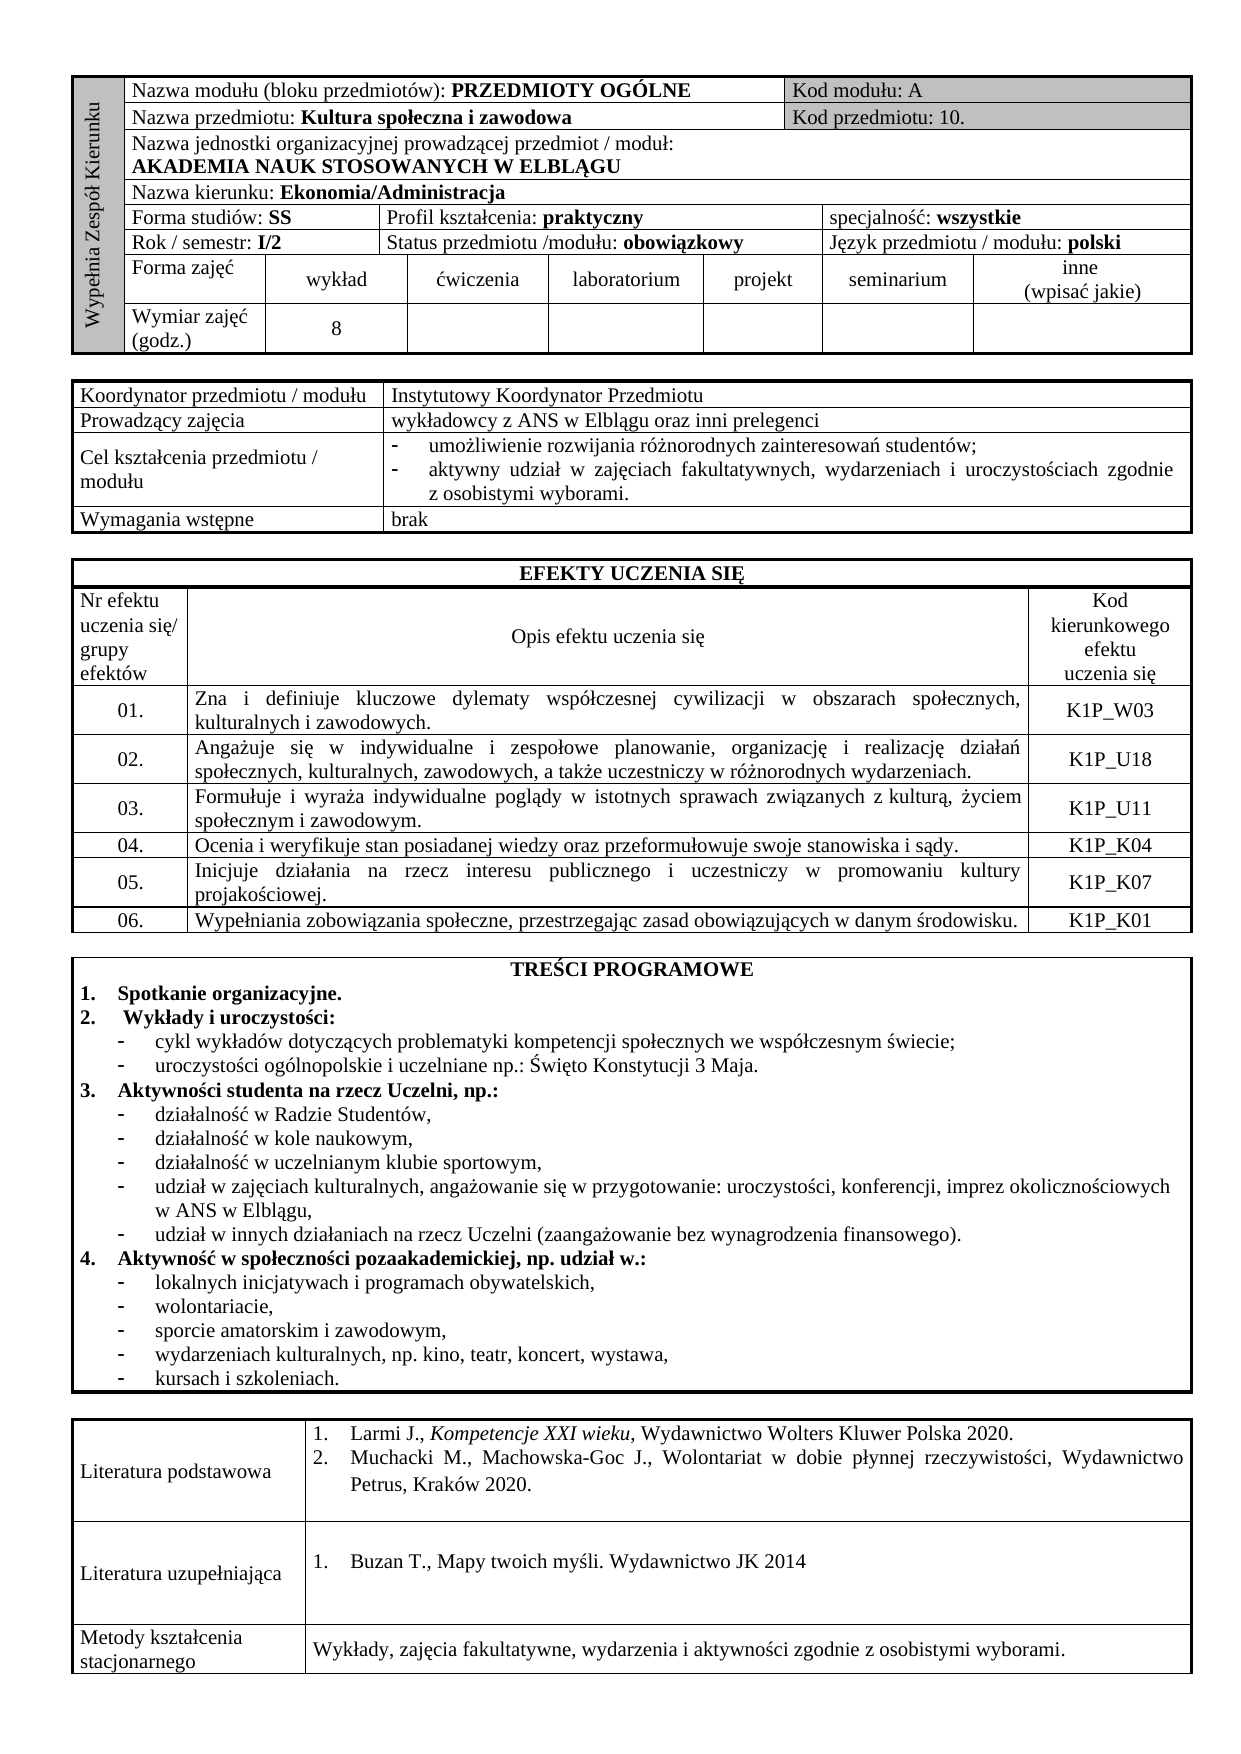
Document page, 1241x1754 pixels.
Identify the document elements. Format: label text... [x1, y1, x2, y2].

table_cell laboratorium [549, 255, 703, 303]
table_cell Profil kształcenia: praktyczny [380, 205, 822, 229]
table_cell projekt [704, 255, 822, 303]
table_cell 05. [74, 858, 187, 906]
table_cell 01. [74, 686, 187, 734]
table_cell K1P_U11 [1029, 784, 1190, 832]
table_header TREŚCI PROGRAMOWE Spotkanie organizacyjne. Wykłady i uroczystości: cykl wykładów dotyczących problematyki kompetencji społecznych we współczesnym świecie; uroczystości ogólnopolskie i uczelniane np.: Święto Konstytucji 3 Maja. Aktywności studenta na rzecz Uczelni, np.: działalność w Radzie Studentów, działalność w kole naukowym, działalność w uczelnianym klubie sportowym, udział w zajęciach kulturalnych, angażowanie się w przygotowanie: uroczystości, konferencji, imprez okolicznościowych w ANS w Elblągu, udział w innych działaniach na rzecz Uczelni (zaangażowanie bez wynagrodzenia finansowego). Aktywność w społeczności pozaakademickiej, np. udział w.: lokalnych inicjatywach i programach obywatelskich, wolontariacie, sporcie amatorskim i zawodowym, wydarzeniach kulturalnych, np. kino, teatr, koncert, wystawa, kursach i szkoleniach. [74, 958, 1190, 1390]
table_cell Literatura uzupełniająca [74, 1522, 305, 1624]
table_cell Kod przedmiotu: 10. [785, 103, 1190, 129]
table_cell Nazwa kierunku: Ekonomia/Administracja [125, 180, 1190, 204]
table_cell 04. [74, 833, 187, 857]
table_cell Ocenia i weryfikuje stan posiadanej wiedzy oraz przeformułowuje swoje stanowiska i sądy. [188, 833, 1028, 857]
table_cell umożliwienie rozwijania różnorodnych zainteresowań studentów; aktywny udział w zajęciach fakultatywnych, wydarzeniach i uroczystościach zgodnie z osobistymi wyborami. [384, 433, 1190, 506]
table_cell K1P_W03 [1029, 686, 1190, 734]
table_cell Wykłady, zajęcia fakultatywne, wydarzenia i aktywności zgodnie z osobistymi wyborami. [306, 1625, 1190, 1673]
table_cell Rok / semestr: I/2 [125, 230, 379, 254]
table_cell Status przedmiotu /modułu: obowiązkowy [380, 230, 822, 254]
table_cell K1P_K07 [1029, 858, 1190, 906]
table_cell brak [384, 507, 1190, 531]
table_cell 8 [266, 304, 407, 352]
table_cell wykładowcy z ANS w Elblągu oraz inni prelegenci [384, 408, 1190, 432]
table_header Kod modułu: A [785, 78, 1190, 102]
table_cell ćwiczenia [408, 255, 548, 303]
table_cell Nazwa jednostki organizacyjnej prowadzącej przedmiot / moduł: AKADEMIA NAUK STOSOWANYCH W ELBLĄGU [125, 130, 1190, 178]
table_cell 02. [74, 735, 187, 783]
table_cell [408, 304, 548, 352]
table_header EFEKTY UCZENIA SIĘ [74, 561, 1190, 585]
table_cell Opis efektu uczenia się [188, 589, 1028, 685]
table_cell Formułuje i wyraża indywidualne poglądy w istotnych sprawach związanych z kulturą, życiem społecznym i zawodowym. [188, 784, 1028, 832]
table_cell Cel kształcenia przedmiotu / modułu [74, 433, 383, 506]
table_cell inne (wpisać jakie) [974, 255, 1190, 303]
table_header Literatura podstawowa [74, 1421, 305, 1521]
table_cell Nr efektu uczenia się/ grupy efektów [74, 589, 187, 685]
table_cell Angażuje się w indywidualne i zespołowe planowanie, organizację i realizację działań społecznych, kulturalnych, zawodowych, a także uczestniczy w różnorodnych wydarzeniach. [188, 735, 1028, 783]
table_cell K1P_U18 [1029, 735, 1190, 783]
table_header Larmi J., Kompetencje XXI wieku, Wydawnictwo Wolters Kluwer Polska 2020. Muchacki M., Machowska-Goc J., Wolontariat w dobie płynnej rzeczywistości, Wydawnictwo Petrus, Kraków 2020. [306, 1421, 1190, 1521]
table_cell Forma zajęć [125, 255, 265, 303]
table_cell 03. [74, 784, 187, 832]
table_header Instytutowy Koordynator Przedmiotu [384, 383, 1190, 407]
table_header Wypełnia Zespół Kierunku [74, 78, 124, 352]
table_cell Kod kierunkowego efektu uczenia się [1029, 589, 1190, 685]
table_cell Buzan T., Mapy twoich myśli. Wydawnictwo JK 2014 [306, 1522, 1190, 1624]
table_cell [823, 304, 973, 352]
table_cell Wymagania wstępne [74, 507, 383, 531]
table_cell [974, 304, 1190, 352]
table_cell 06. [74, 908, 187, 932]
table_cell Wymiar zajęć (godz.) [125, 304, 265, 352]
table_cell Zna i definiuje kluczowe dylematy współczesnej cywilizacji w obszarach społecznych, kulturalnych i zawodowych. [188, 686, 1028, 734]
table_header Koordynator przedmiotu / modułu [74, 383, 383, 407]
table_cell Język przedmiotu / modułu: polski [823, 230, 1190, 254]
table_cell Prowadzący zajęcia [74, 408, 383, 432]
table_header Nazwa modułu (bloku przedmiotów): PRZEDMIOTY OGÓLNE [125, 78, 784, 102]
table_cell specjalność: wszystkie [823, 205, 1190, 229]
table_cell [549, 304, 703, 352]
table_cell Wypełniania zobowiązania społeczne, przestrzegając zasad obowiązujących w danym środowisku. [188, 908, 1028, 932]
table_cell Inicjuje działania na rzecz interesu publicznego i uczestniczy w promowaniu kultury projakościowej. [188, 858, 1028, 906]
table_cell [704, 304, 822, 352]
table_cell Nazwa przedmiotu: Kultura społeczna i zawodowa [125, 103, 784, 129]
table_cell K1P_K04 [1029, 833, 1190, 857]
table_cell seminarium [823, 255, 973, 303]
table_cell wykład [266, 255, 407, 303]
table_cell Metody kształcenia stacjonarnego [74, 1625, 305, 1673]
table_cell K1P_K01 [1029, 908, 1190, 932]
table_cell Forma studiów: SS [125, 205, 379, 229]
